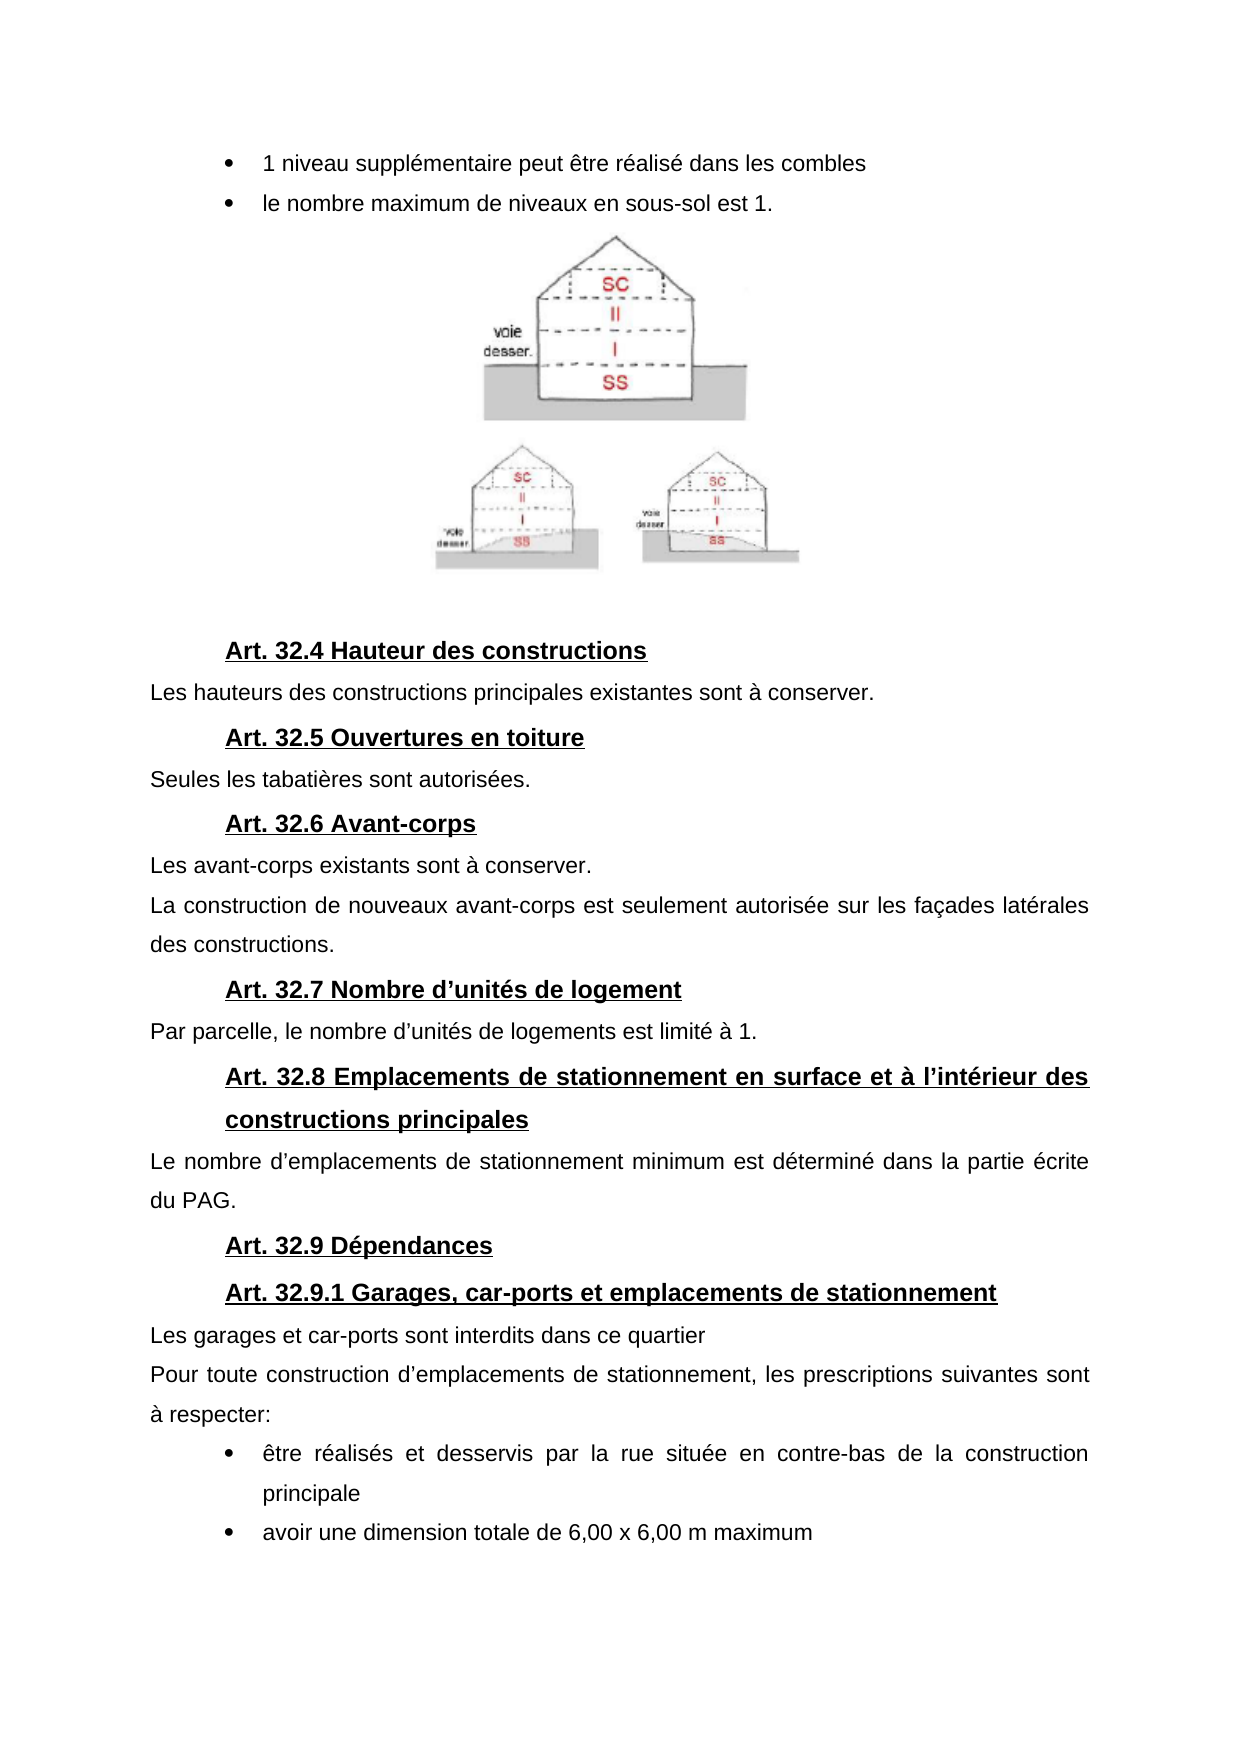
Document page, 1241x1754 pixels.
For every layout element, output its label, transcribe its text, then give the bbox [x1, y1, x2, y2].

text Les garages et car-ports sont interdits dans ce quartier [150, 1322, 1090, 1348]
subtitle Art. 32.6 Avant-corps [225, 809, 1090, 838]
picture [428, 228, 812, 579]
list être réalisés et desservis par la rue située en contre-bas de la construction principale [225, 1440, 1090, 1506]
text Seules les tabatières sont autorisées. [150, 766, 1090, 792]
subtitle Art. 32.8 Emplacements de stationnement en surface et à l’intérieur des constructions principales [225, 1088, 1090, 1134]
text La construction de nouveaux avant-corps est seulement autorisée sur les façades latérales des constructions. [150, 892, 1090, 958]
subtitle Art. 32.8 Emplacements de stationnement en surface et à l’intérieur des constructions principales [225, 1062, 1090, 1087]
text Pour toute construction d’emplacements de stationnement, les prescriptions suivantes sont à respecter: [150, 1361, 1090, 1427]
list 1 niveau supplémentaire peut être réalisé dans les combles [225, 150, 1090, 176]
subtitle Art. 32.7 Nombre d’unités de logement [225, 975, 1090, 1004]
list le nombre maximum de niveaux en sous-sol est 1. [225, 189, 1090, 216]
text Par parcelle, le nombre d’unités de logements est limité à 1. [150, 1018, 1090, 1044]
subtitle Art. 32.9 Dépendances [225, 1231, 1090, 1260]
text Les avant-corps existants sont à conserver. [150, 852, 1090, 879]
text Les hauteurs des constructions principales existantes sont à conserver. [150, 679, 1090, 705]
list avoir une dimension totale de 6,00 x 6,00 m maximum [225, 1519, 1090, 1545]
subtitle Art. 32.4 Hauteur des constructions [225, 636, 1090, 664]
text Le nombre d’emplacements de stationnement minimum est déterminé dans la partie écrite du PAG. [150, 1148, 1090, 1214]
subtitle Art. 32.9.1 Garages, car-ports et emplacements de stationnement [225, 1278, 1090, 1307]
subtitle Art. 32.5 Ouvertures en toiture [225, 722, 1090, 751]
